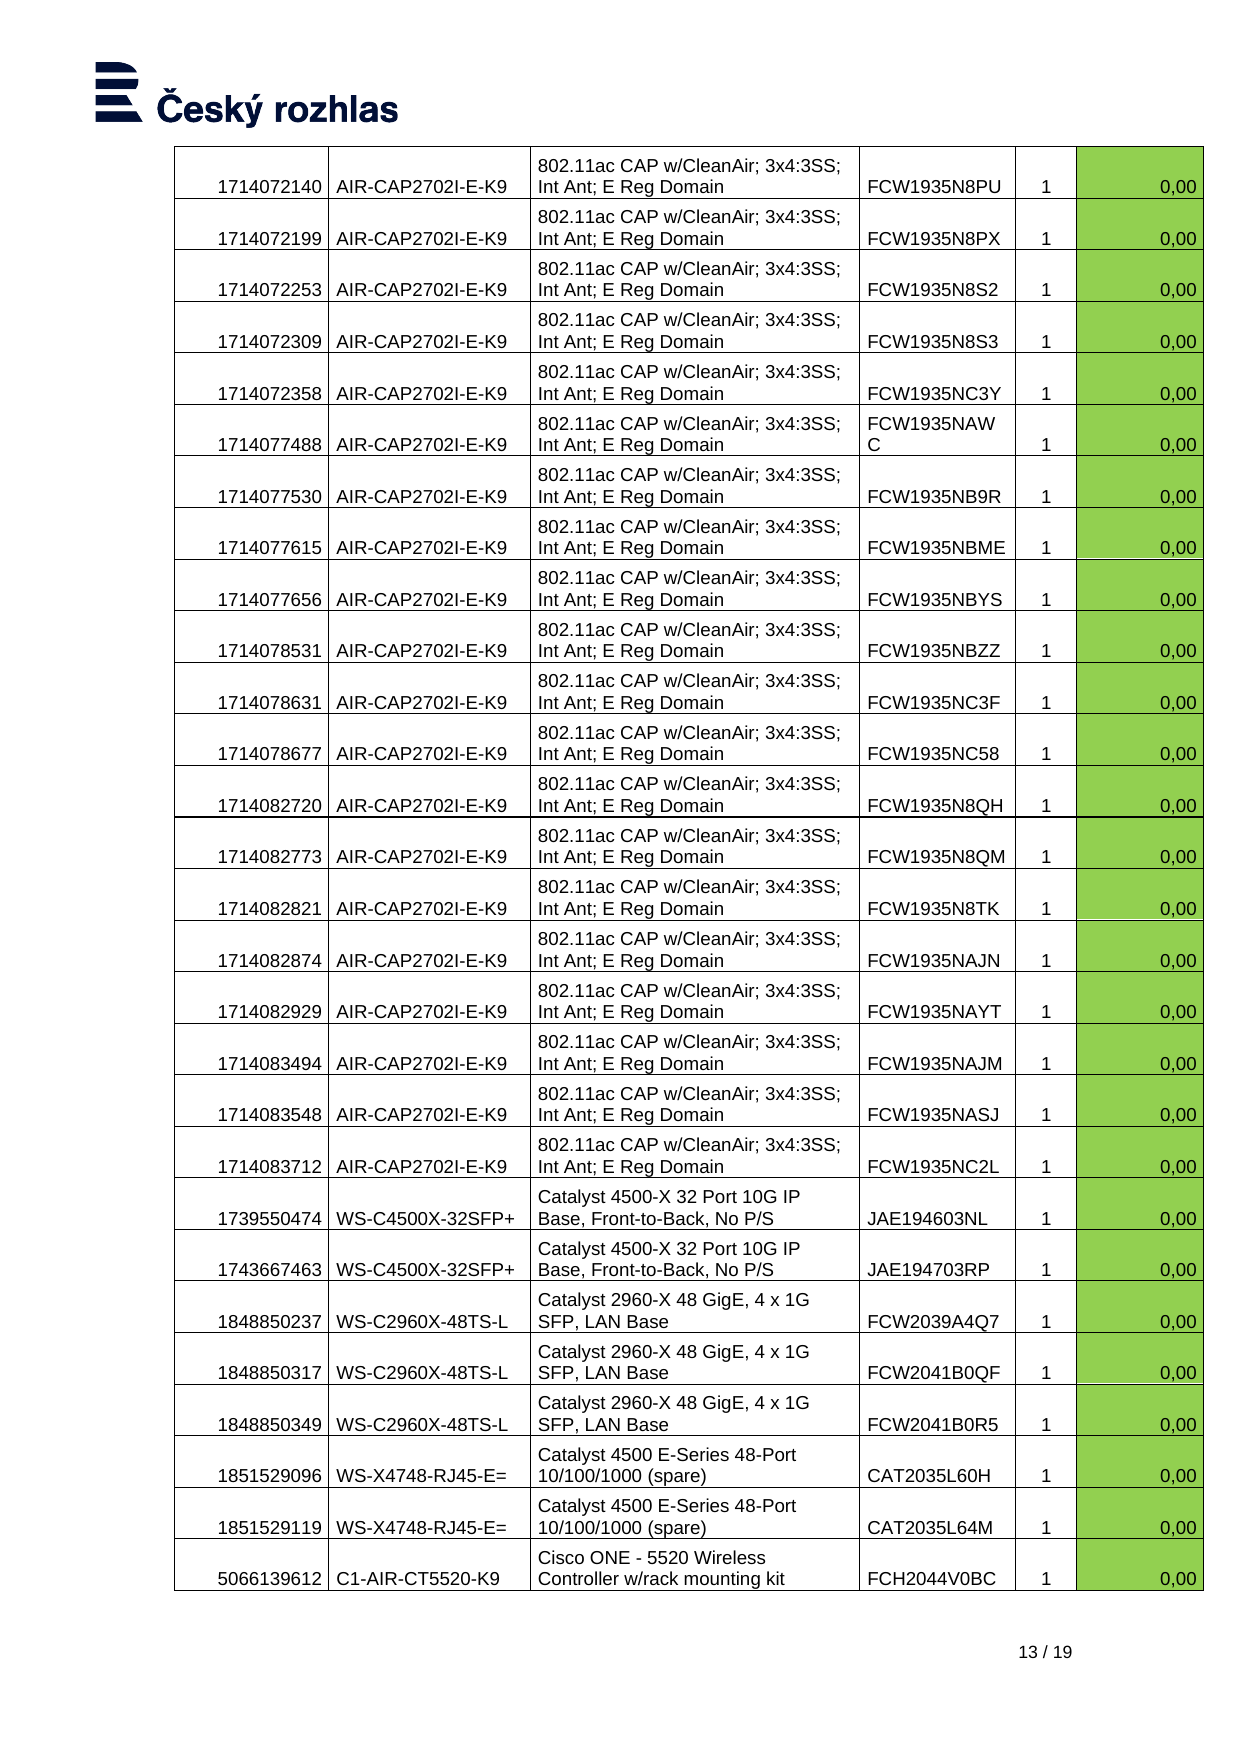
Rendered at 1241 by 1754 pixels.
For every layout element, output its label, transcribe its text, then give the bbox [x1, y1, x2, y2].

table_cell 1 [1016, 560, 1076, 610]
table_cell 1714082773 [175, 818, 328, 868]
table_cell 0,00 [1077, 1385, 1203, 1435]
table_cell 1714078631 [175, 663, 328, 713]
table_cell 802.11ac CAP w/CleanAir; 3x4:3SS; Int Ant; E Reg Domain [531, 560, 859, 610]
table_cell AIR-CAP2702I-E-K9 [329, 353, 530, 404]
table_cell 802.11ac CAP w/CleanAir; 3x4:3SS; Int Ant; E Reg Domain [531, 869, 859, 919]
table_cell 1 [1016, 663, 1076, 713]
table_cell C1-AIR-CT5520-K9 [329, 1539, 530, 1590]
table_cell 802.11ac CAP w/CleanAir; 3x4:3SS; Int Ant; E Reg Domain [531, 456, 859, 507]
table_cell 1 [1016, 1385, 1076, 1435]
table_cell FCW1935N8S3 [860, 302, 1015, 352]
table_cell 1 [1016, 1024, 1076, 1074]
table_cell 1714077615 [175, 508, 328, 558]
table_cell 802.11ac CAP w/CleanAir; 3x4:3SS; Int Ant; E Reg Domain [531, 302, 859, 352]
table_cell 1 [1016, 611, 1076, 662]
table_cell 0,00 [1077, 302, 1203, 352]
table_cell 802.11ac CAP w/CleanAir; 3x4:3SS; Int Ant; E Reg Domain [531, 1127, 859, 1177]
table_cell 0,00 [1077, 869, 1203, 919]
table_cell 802.11ac CAP w/CleanAir; 3x4:3SS; Int Ant; E Reg Domain [531, 508, 859, 558]
table_cell 1 [1016, 353, 1076, 404]
table_cell 0,00 [1077, 1333, 1203, 1383]
table_cell 802.11ac CAP w/CleanAir; 3x4:3SS; Int Ant; E Reg Domain [531, 766, 859, 816]
table_cell 1851529119 [175, 1488, 328, 1538]
table_cell 1 [1016, 818, 1076, 868]
table_cell 1 [1016, 147, 1076, 198]
table_cell FCW1935N8S2 [860, 250, 1015, 301]
table_cell FCW1935NBZZ [860, 611, 1015, 662]
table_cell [531, 147, 859, 198]
table_cell 1743667463 [175, 1230, 328, 1280]
table_cell 0,00 [1077, 1024, 1203, 1074]
table_cell 0,00 [1077, 560, 1203, 610]
table_cell 1714072309 [175, 302, 328, 352]
table_cell 1 [1016, 921, 1076, 971]
table_cell AIR-CAP2702I-E-K9 [329, 1127, 530, 1177]
table_cell AIR-CAP2702I-E-K9 [329, 818, 530, 868]
table_cell 0,00 [1077, 199, 1203, 249]
table_cell CAT2035L60H [860, 1436, 1015, 1487]
table_cell 1714072199 [175, 199, 328, 249]
table_cell 1714078677 [175, 714, 328, 765]
table_cell 1 [1016, 302, 1076, 352]
table_cell 0,00 [1077, 611, 1203, 662]
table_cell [531, 1539, 859, 1590]
table_cell JAE194703RP [860, 1230, 1015, 1280]
table_cell AIR-CAP2702I-E-K9 [329, 560, 530, 610]
table_cell FCW1935NAJM [860, 1024, 1015, 1074]
table_cell 802.11ac CAP w/CleanAir; 3x4:3SS; Int Ant; E Reg Domain [531, 1075, 859, 1126]
table_cell 1 [1016, 869, 1076, 919]
table_cell 0,00 [1077, 353, 1203, 404]
table_cell AIR-CAP2702I-E-K9 [329, 250, 530, 301]
table_cell FCH2044V0BC [860, 1539, 1015, 1590]
table_cell 1848850317 [175, 1333, 328, 1383]
table_cell Catalyst 4500-X 32 Port 10G IP Base, Front-to-Back, No P/S [531, 1230, 859, 1280]
table_cell 802.11ac CAP w/CleanAir; 3x4:3SS; Int Ant; E Reg Domain [531, 921, 859, 971]
table_cell Catalyst 4500 E-Series 48-Port 10/100/1000 (spare) [531, 1436, 859, 1487]
table_cell Catalyst 2960-X 48 GigE, 4 x 1G SFP, LAN Base [531, 1385, 859, 1435]
table_cell 0,00 [1077, 147, 1203, 198]
table_cell 1 [1016, 1539, 1076, 1590]
table_cell 1 [1016, 1230, 1076, 1280]
table_cell 0,00 [1077, 663, 1203, 713]
table_cell CAT2035L64M [860, 1488, 1015, 1538]
table_cell 1714082874 [175, 921, 328, 971]
table_cell AIR-CAP2702I-E-K9 [329, 302, 530, 352]
table_cell AIR-CAP2702I-E-K9 [329, 147, 530, 198]
table_cell WS-C2960X-48TS-L [329, 1281, 530, 1332]
table_cell 1 [1016, 1488, 1076, 1538]
table_cell 1 [1016, 405, 1076, 455]
table_cell 1 [1016, 1178, 1076, 1229]
table_cell FCW2041B0R5 [860, 1385, 1015, 1435]
table_cell WS-C4500X-32SFP+ [329, 1230, 530, 1280]
table_cell FCW1935NAJN [860, 921, 1015, 971]
table_cell AIR-CAP2702I-E-K9 [329, 972, 530, 1023]
table_cell Catalyst 2960-X 48 GigE, 4 x 1G SFP, LAN Base [531, 1281, 859, 1332]
table_cell 1714083712 [175, 1127, 328, 1177]
table_cell 0,00 [1077, 1281, 1203, 1332]
table_cell AIR-CAP2702I-E-K9 [329, 508, 530, 558]
table_cell FCW1935N8QH [860, 766, 1015, 816]
table_cell 802.11ac CAP w/CleanAir; 3x4:3SS; Int Ant; E Reg Domain [531, 353, 859, 404]
table_cell 802.11ac CAP w/CleanAir; 3x4:3SS; Int Ant; E Reg Domain [531, 972, 859, 1023]
table_cell 802.11ac CAP w/CleanAir; 3x4:3SS; Int Ant; E Reg Domain [531, 714, 859, 765]
table_cell 1 [1016, 1281, 1076, 1332]
table_cell 1 [1016, 766, 1076, 816]
table_cell FCW1935NBYS [860, 560, 1015, 610]
table_cell FCW1935NAYT [860, 972, 1015, 1023]
table_cell 1848850237 [175, 1281, 328, 1332]
table_cell WS-C2960X-48TS-L [329, 1333, 530, 1383]
table_cell WS-X4748-RJ45-E= [329, 1436, 530, 1487]
table_cell 1 [1016, 1127, 1076, 1177]
table_cell FCW1935N8PU [860, 147, 1015, 198]
table_cell FCW2041B0QF [860, 1333, 1015, 1383]
table_cell FCW1935NBME [860, 508, 1015, 558]
table_cell FCW1935NC58 [860, 714, 1015, 765]
table_cell Catalyst 2960-X 48 GigE, 4 x 1G SFP, LAN Base [531, 1333, 859, 1383]
table_cell AIR-CAP2702I-E-K9 [329, 405, 530, 455]
table_cell 1 [1016, 714, 1076, 765]
table_cell Catalyst 4500 E-Series 48-Port 10/100/1000 (spare) [531, 1488, 859, 1538]
table_cell 0,00 [1077, 1230, 1203, 1280]
table_cell AIR-CAP2702I-E-K9 [329, 1024, 530, 1074]
table_cell 1851529096 [175, 1436, 328, 1487]
table_cell FCW1935NC3Y [860, 353, 1015, 404]
table_cell 1848850349 [175, 1385, 328, 1435]
table_cell 1714082720 [175, 766, 328, 816]
table_cell 0,00 [1077, 921, 1203, 971]
table_cell FCW1935NASJ [860, 1075, 1015, 1126]
table_cell FCW1935NC2L [860, 1127, 1015, 1177]
table_cell 0,00 [1077, 456, 1203, 507]
table_cell AIR-CAP2702I-E-K9 [329, 869, 530, 919]
table_cell AIR-CAP2702I-E-K9 [329, 921, 530, 971]
table_cell 1 [1016, 250, 1076, 301]
table_cell FCW1935NAWC [860, 405, 1015, 455]
table_cell FCW2039A4Q7 [860, 1281, 1015, 1332]
table_cell AIR-CAP2702I-E-K9 [329, 611, 530, 662]
table_cell WS-X4748-RJ45-E= [329, 1488, 530, 1538]
table_cell 1714072140 [175, 147, 328, 198]
table_cell 802.11ac CAP w/CleanAir; 3x4:3SS; Int Ant; E Reg Domain [531, 1024, 859, 1074]
table_cell WS-C2960X-48TS-L [329, 1385, 530, 1435]
table_cell WS-C4500X-32SFP+ [329, 1178, 530, 1229]
table_cell 0,00 [1077, 250, 1203, 301]
table_cell 1714082929 [175, 972, 328, 1023]
table_cell 0,00 [1077, 1436, 1203, 1487]
table_cell AIR-CAP2702I-E-K9 [329, 456, 530, 507]
table_cell 1 [1016, 199, 1076, 249]
table_cell 0,00 [1077, 1075, 1203, 1126]
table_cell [531, 199, 859, 249]
table_cell 802.11ac CAP w/CleanAir; 3x4:3SS; Int Ant; E Reg Domain [531, 405, 859, 455]
table_cell 1714077488 [175, 405, 328, 455]
table_cell 0,00 [1077, 818, 1203, 868]
table_cell 802.11ac CAP w/CleanAir; 3x4:3SS; Int Ant; E Reg Domain [531, 250, 859, 301]
table_cell AIR-CAP2702I-E-K9 [329, 714, 530, 765]
table_cell 1714078531 [175, 611, 328, 662]
table_cell 0,00 [1077, 766, 1203, 816]
table_cell 0,00 [1077, 1178, 1203, 1229]
table_cell 0,00 [1077, 1539, 1203, 1590]
table_cell 1714083494 [175, 1024, 328, 1074]
table_cell 1714072358 [175, 353, 328, 404]
picture [95, 62, 398, 128]
table_cell 1 [1016, 1333, 1076, 1383]
table_cell 5066139612 [175, 1539, 328, 1590]
table_cell FCW1935N8QM [860, 818, 1015, 868]
table_cell 1 [1016, 972, 1076, 1023]
table_cell 0,00 [1077, 972, 1203, 1023]
table_cell 1 [1016, 508, 1076, 558]
table_cell 802.11ac CAP w/CleanAir; 3x4:3SS; Int Ant; E Reg Domain [531, 818, 859, 868]
table_cell 0,00 [1077, 508, 1203, 558]
table_cell 1 [1016, 1436, 1076, 1487]
table_cell 802.11ac CAP w/CleanAir; 3x4:3SS; Int Ant; E Reg Domain [531, 663, 859, 713]
table_cell AIR-CAP2702I-E-K9 [329, 766, 530, 816]
table_cell JAE194603NL [860, 1178, 1015, 1229]
table_cell FCW1935NC3F [860, 663, 1015, 713]
table_cell 1714083548 [175, 1075, 328, 1126]
table_cell 1 [1016, 456, 1076, 507]
table_cell 0,00 [1077, 714, 1203, 765]
table_cell FCW1935NB9R [860, 456, 1015, 507]
table_cell 1714077530 [175, 456, 328, 507]
table_cell 1714072253 [175, 250, 328, 301]
table_cell FCW1935N8TK [860, 869, 1015, 919]
table_cell 1714077656 [175, 560, 328, 610]
table_cell AIR-CAP2702I-E-K9 [329, 199, 530, 249]
table_cell 0,00 [1077, 405, 1203, 455]
table_cell 802.11ac CAP w/CleanAir; 3x4:3SS; Int Ant; E Reg Domain [531, 611, 859, 662]
table_cell AIR-CAP2702I-E-K9 [329, 663, 530, 713]
table_cell 1714082821 [175, 869, 328, 919]
table_cell 1 [1016, 1075, 1076, 1126]
table_cell 0,00 [1077, 1127, 1203, 1177]
table_cell AIR-CAP2702I-E-K9 [329, 1075, 530, 1126]
table_cell 0,00 [1077, 1488, 1203, 1538]
table_cell Catalyst 4500-X 32 Port 10G IP Base, Front-to-Back, No P/S [531, 1178, 859, 1229]
table_cell FCW1935N8PX [860, 199, 1015, 249]
table_cell 1739550474 [175, 1178, 328, 1229]
